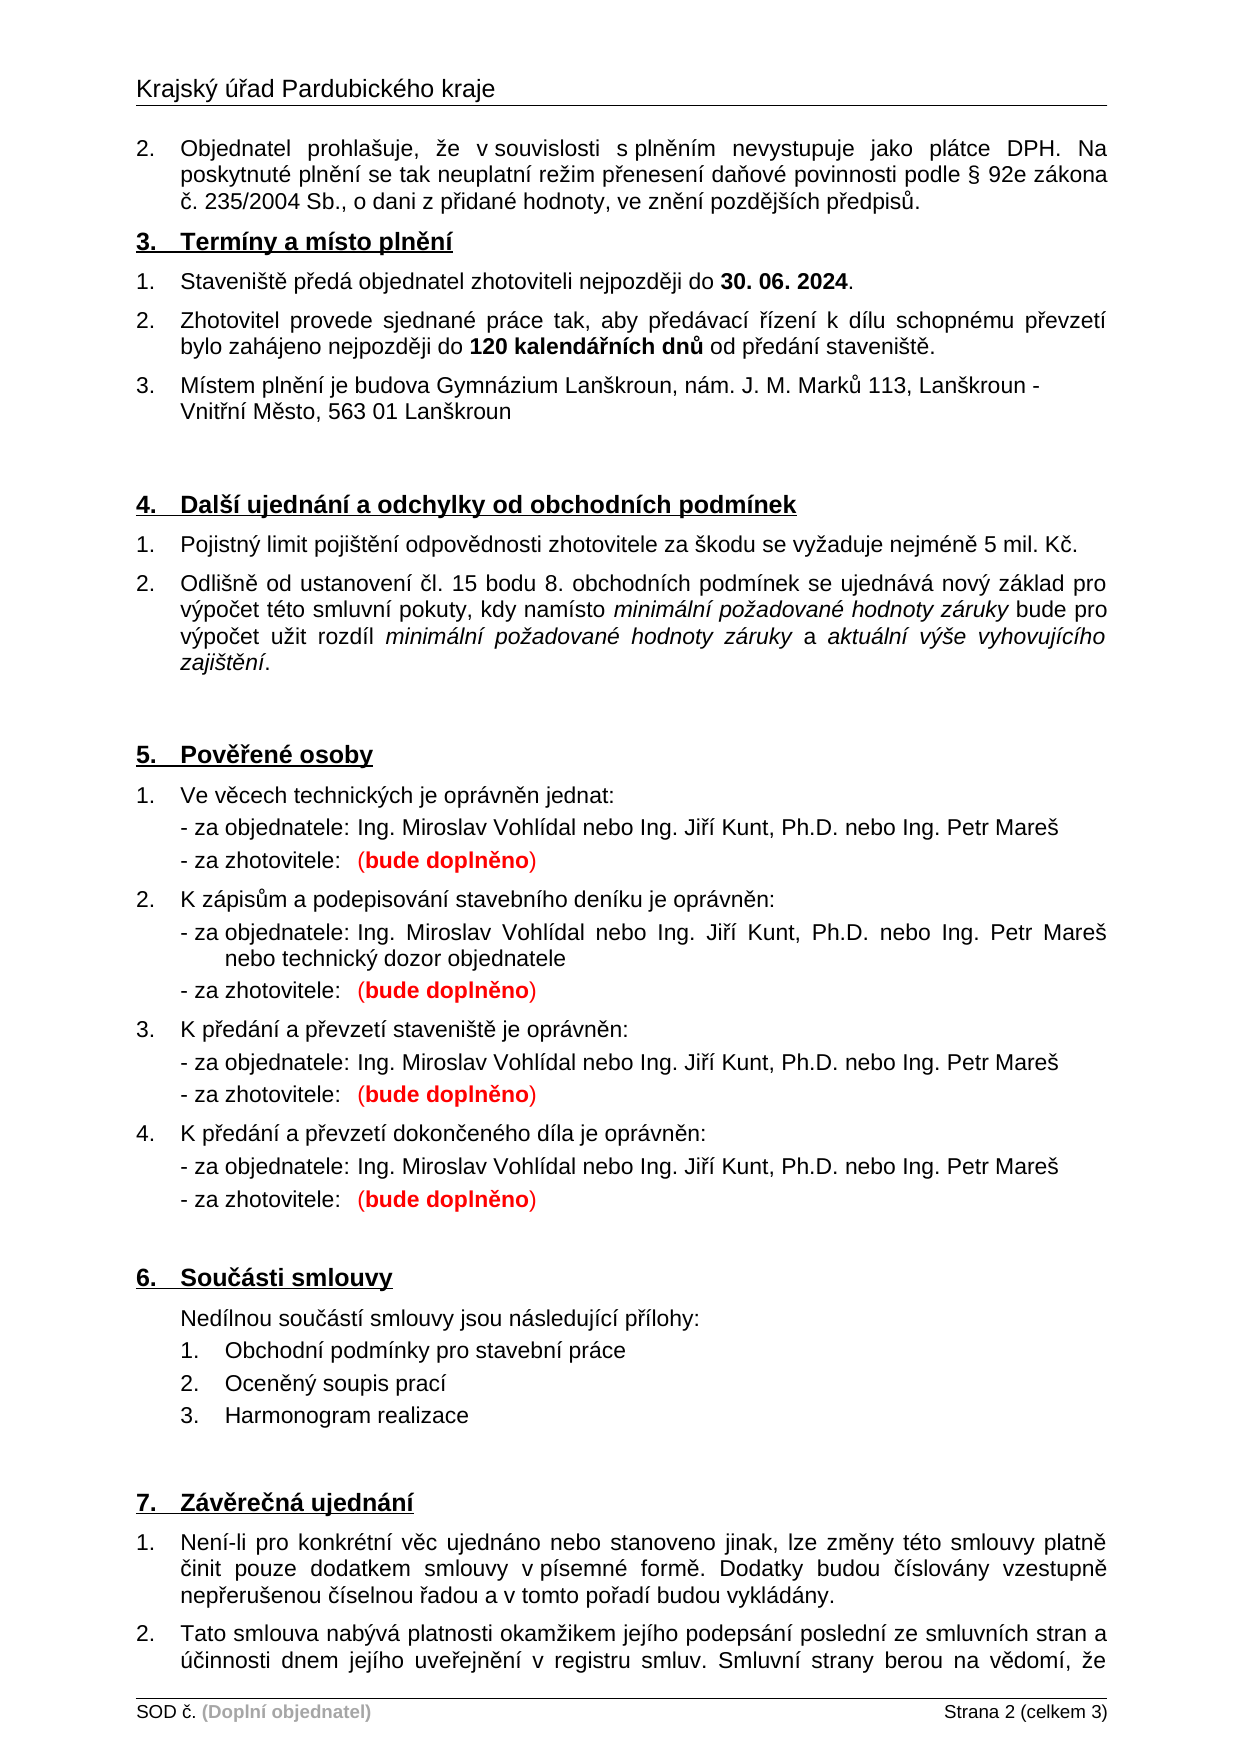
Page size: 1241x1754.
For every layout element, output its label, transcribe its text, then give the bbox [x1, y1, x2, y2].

text - za objednatele: Ing. Miroslav Vohlídal nebo Ing. Jiří Kunt, Ph.D. nebo Ing. Petr Mareš [180, 1049, 1107, 1075]
text 1. Staveniště předá objednatel zhotoviteli nejpozději do 30. 06. 2024. [136, 268, 1107, 294]
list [136, 1620, 1107, 1673]
list K předání a převzetí staveniště je oprávněn: [136, 1016, 1107, 1043]
list 7. Závěrečná ujednání [136, 1488, 1107, 1516]
text 3. Místem plnění je budova Gymnázium Lanškroun, nám. J. M. Marků 113, Lanškroun - Vnitřní Město, 563 01 Lanškroun [136, 372, 1107, 424]
list Není-li pro konkrétní věc ujednáno nebo stanoveno jinak, lze změny této smlouvy platně činit pouze dodatkem smlouvy v písemné formě. Dodatky budou číslovány vzestupně nepřerušenou číselnou řadou a v tomto pořadí budou vykládány. [136, 1529, 1107, 1608]
text - za objednatele: Ing. Miroslav Vohlídal nebo Ing. Jiří Kunt, Ph.D. nebo Ing. Petr Mareš [180, 814, 1107, 841]
text 2. Objednatel prohlašuje, že v souvislosti s plněním nevystupuje jako plátce DPH. Na poskytnuté plnění se tak neuplatní režim přenesení daňové povinnosti podle § 92e zákona č. 235/2004 Sb., o dani z přidané hodnoty, ve znění pozdějších předpisů. [136, 135, 1107, 214]
text Nedílnou součástí smlouvy jsou následující přílohy: [180, 1304, 1107, 1331]
list K zápisům a podepisování stavebního deníku je oprávněn: [136, 886, 1107, 912]
text - za zhotovitele: (bude doplněno) [180, 977, 1107, 1004]
text 2. Oceněný soupis prací [180, 1370, 1107, 1396]
list 2. Odlišně od ustanovení čl. 15 bodu 8. obchodních podmínek se ujednává nový základ pro výpočet této smluvní pokuty, kdy namísto minimální požadované hodnoty záruky bude pro výpočet užit rozdíl minimální požadované hodnoty záruky a aktuální výše vyhovujícího zajištění. [136, 570, 1107, 675]
list 1. Pojistný limit pojištění odpovědnosti zhotovitele za škodu se vyžaduje nejméně 5 mil. Kč. [136, 531, 1107, 557]
text - za zhotovitele: (bude doplněno) [180, 1186, 1107, 1212]
list 6. Součásti smlouvy [136, 1263, 1107, 1292]
text - za zhotovitele: (bude doplněno) [180, 1081, 1107, 1108]
list 5. Pověřené osoby [136, 741, 1107, 769]
text - za objednatele: Ing. Miroslav Vohlídal nebo Ing. Jiří Kunt, Ph.D. nebo Ing. Petr Mareš nebo technický dozor objednatele [180, 918, 1107, 971]
text 2. Zhotovitel provede sjednané práce tak, aby předávací řízení k dílu schopnému převzetí bylo zahájeno nejpozději do 120 kalendářních dnů od předání staveniště. [136, 307, 1107, 359]
text 1. Obchodní podmínky pro stavební práce [180, 1337, 1107, 1363]
text - za objednatele: Ing. Miroslav Vohlídal nebo Ing. Jiří Kunt, Ph.D. nebo Ing. Petr Mareš [180, 1153, 1107, 1179]
list K předání a převzetí dokončeného díla je oprávněn: [136, 1120, 1107, 1147]
text 3. Harmonogram realizace [180, 1402, 1107, 1429]
text - za zhotovitele: (bude doplněno) [180, 847, 1107, 873]
list 4. Další ujednání a odchylky od obchodních podmínek [136, 490, 1107, 518]
list Ve věcech technických je oprávněn jednat: [136, 782, 1107, 808]
list 3. Termíny a místo plnění [136, 227, 1107, 255]
